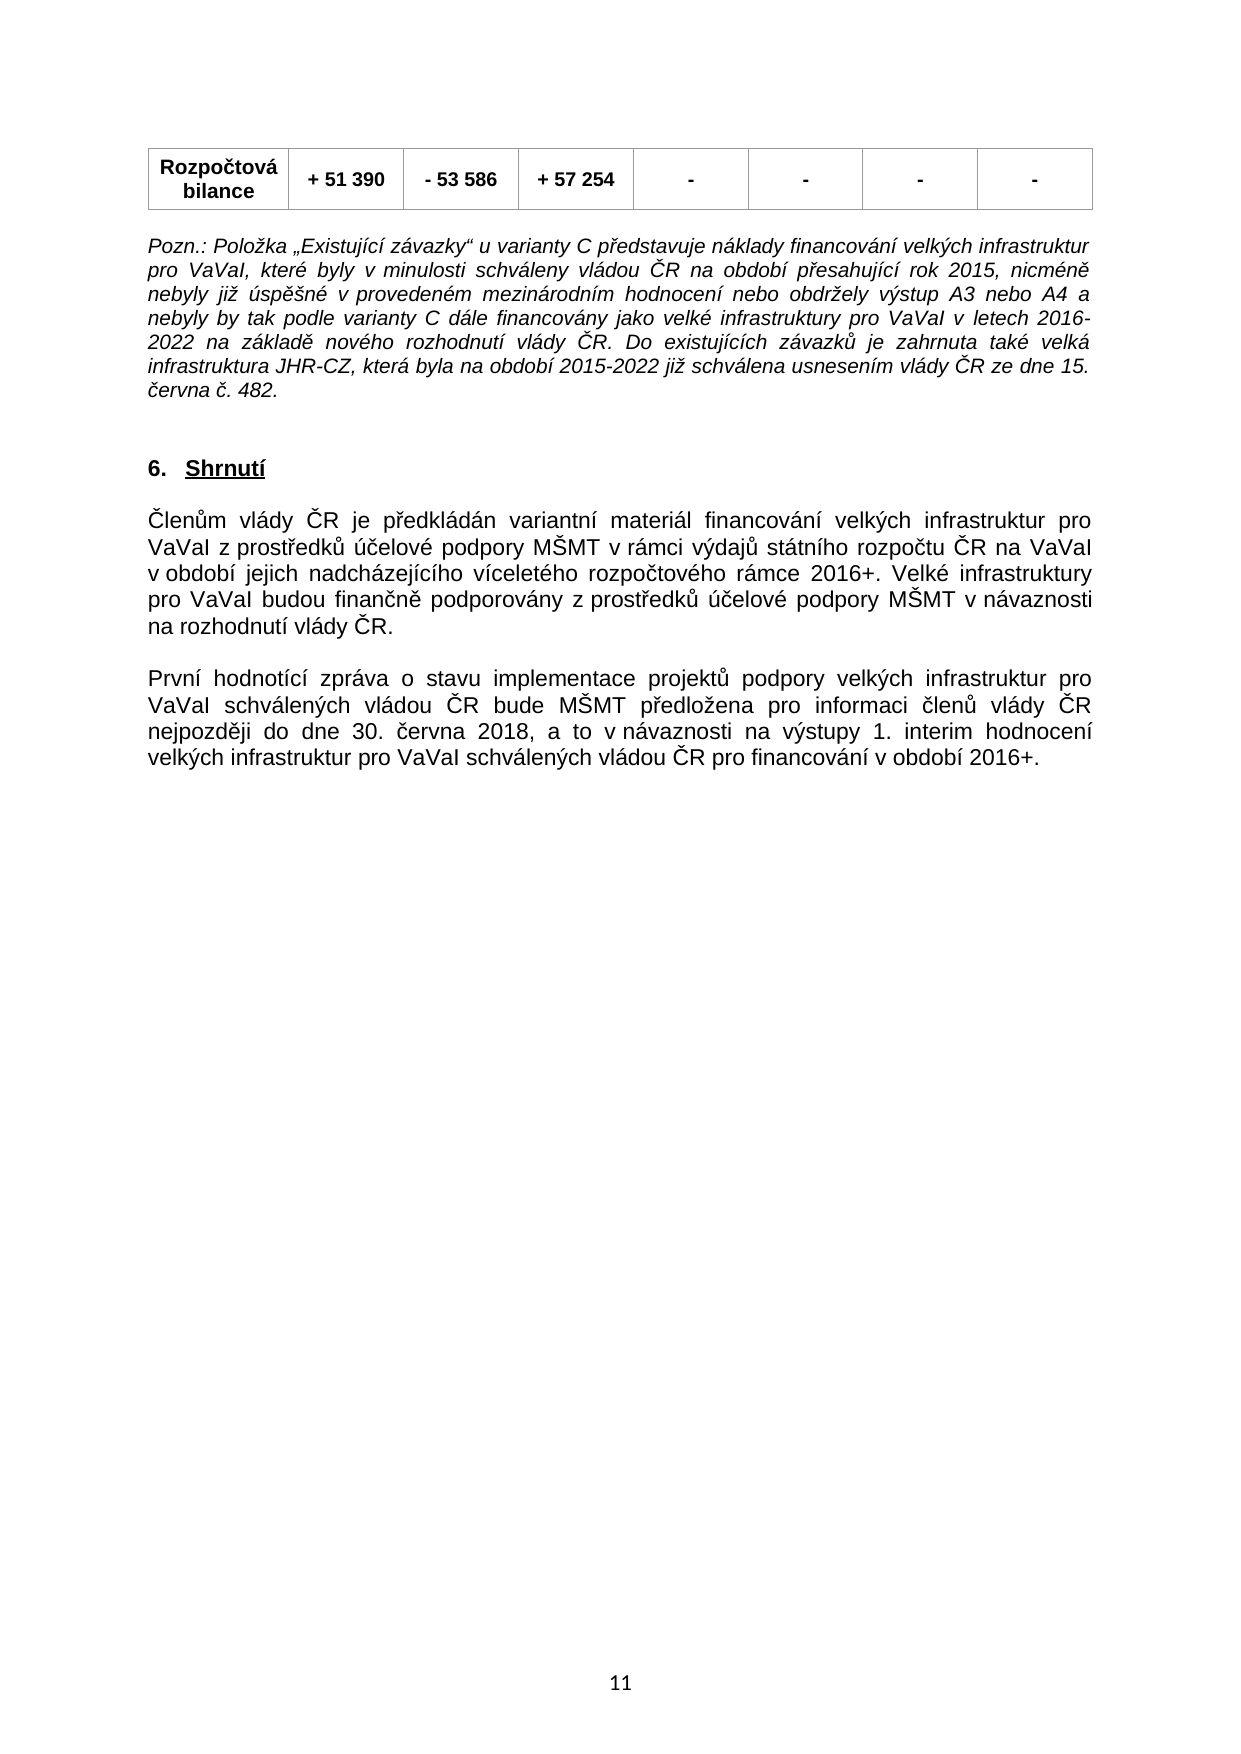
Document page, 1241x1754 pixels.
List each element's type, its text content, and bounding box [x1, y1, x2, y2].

list Shrnutí [148, 454, 1093, 481]
table_cell + 57 254 [519, 149, 633, 209]
table_cell - [634, 149, 748, 209]
table_cell Rozpočtová bilance [149, 149, 288, 209]
table_cell - [749, 149, 862, 209]
table_cell - 53 586 [404, 149, 518, 209]
table_cell - [863, 149, 977, 209]
text Pozn.: Položka „Existující závazky“ u varianty C představuje náklady financování velkých infrastruktur pro VaVaI, které byly v minulosti schváleny vládou ČR na období přesahující rok 2015, nicméně nebyly již úspěšné v provedeném mezinárodním hodnocení nebo obdržely výstup A3 nebo A4 a nebyly by tak podle varianty C dále financovány jako velké infrastruktury pro VaVaI v letech 2016-2022 na základě nového rozhodnutí vlády ČR. Do existujících závazků je zahrnuta také velká infrastruktura JHR-CZ, která byla na období 2015-2022 již schválena usnesením vlády ČR ze dne 15. června č. 482. [148, 234, 1093, 402]
table_cell - [978, 149, 1092, 209]
text První hodnotící zpráva o stavu implementace projektů podpory velkých infrastruktur pro VaVaI schválených vládou ČR bude MŠMT předložena pro informaci členů vlády ČR nejpozději do dne 30. června 2018, a to v návaznosti na výstupy 1. interim hodnocení velkých infrastruktur pro VaVaI schválených vládou ČR pro financování v období 2016+. [148, 665, 1093, 771]
text Členům vlády ČR je předkládán variantní materiál financování velkých infrastruktur pro VaVaI z prostředků účelové podpory MŠMT v rámci výdajů státního rozpočtu ČR na VaVaI v období jejich nadcházejícího víceletého rozpočtového rámce 2016+. Velké infrastruktury pro VaVaI budou finančně podporovány z prostředků účelové podpory MŠMT v návaznosti na rozhodnutí vlády ČR. [148, 507, 1093, 639]
table_cell + 51 390 [289, 149, 403, 209]
